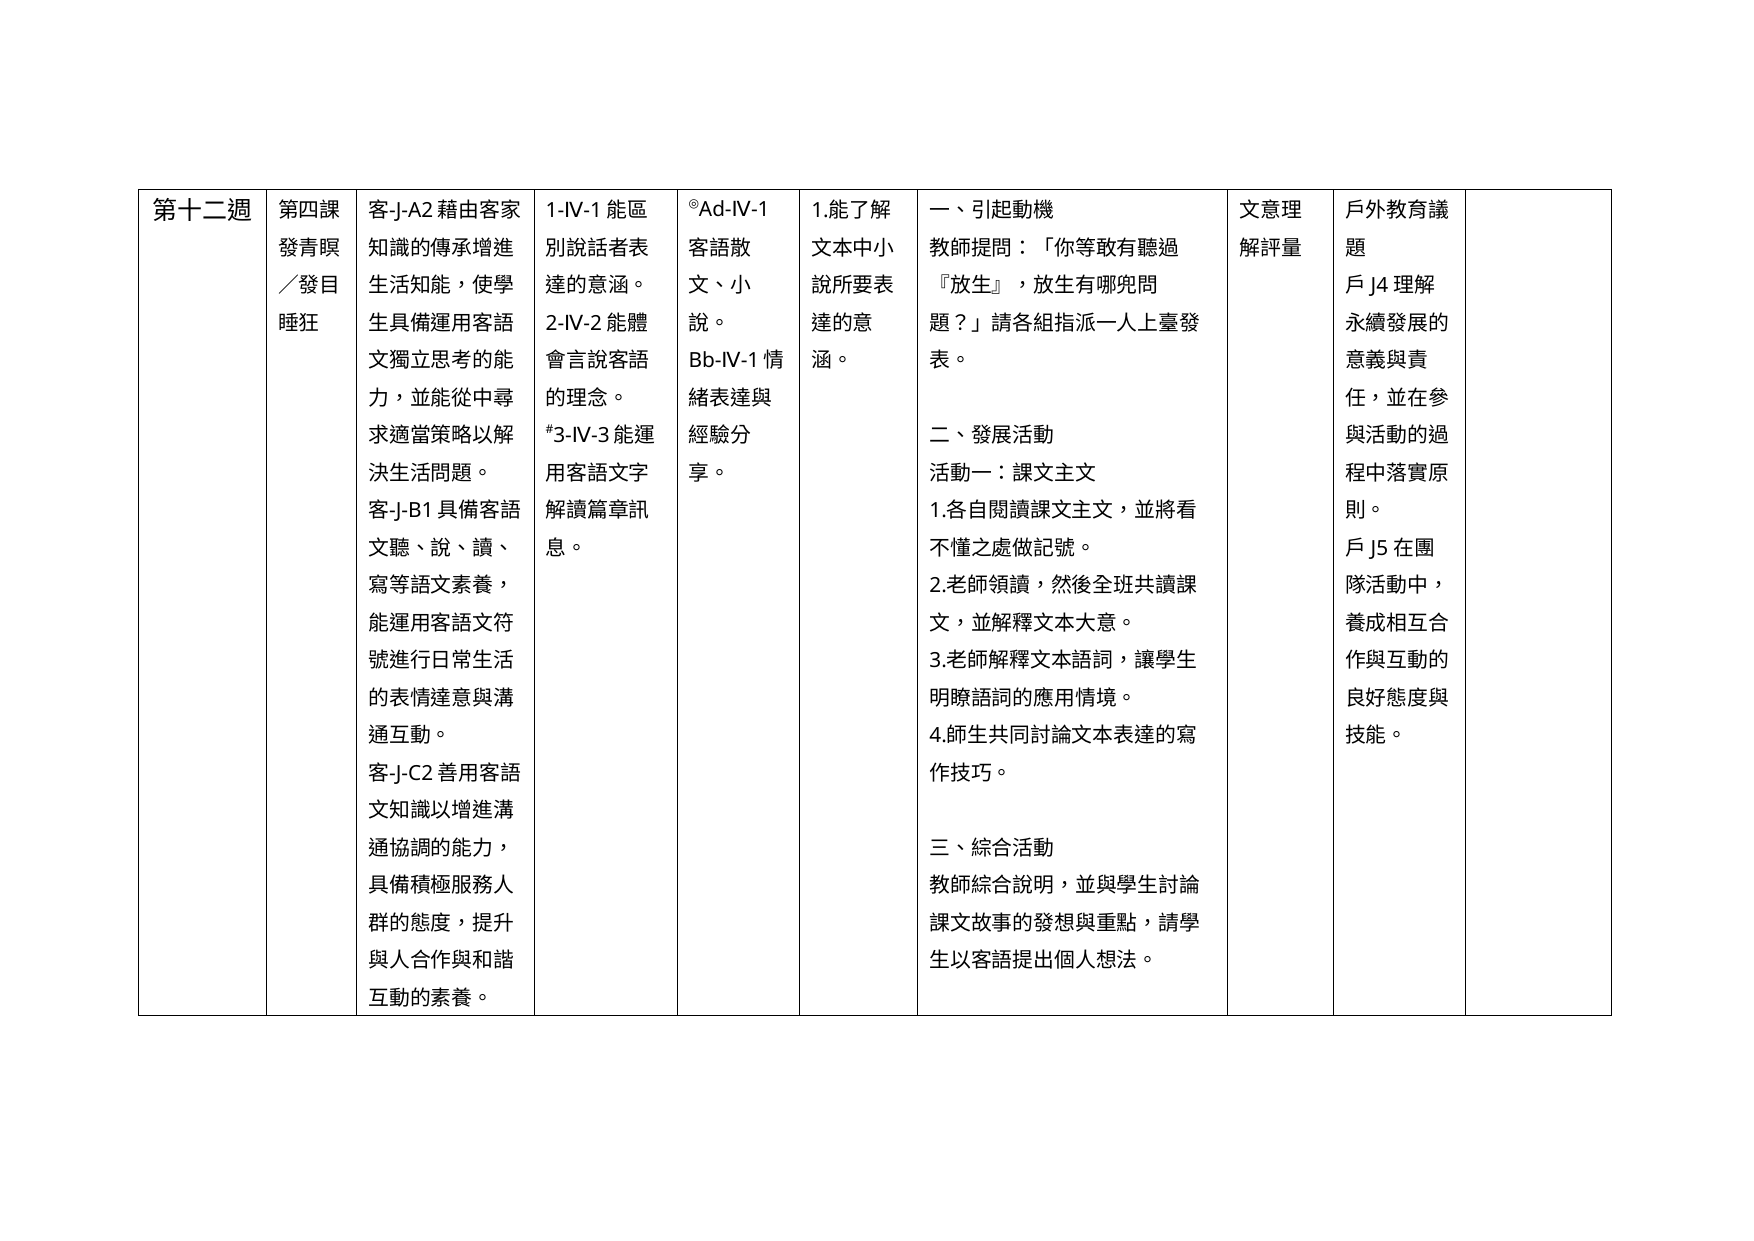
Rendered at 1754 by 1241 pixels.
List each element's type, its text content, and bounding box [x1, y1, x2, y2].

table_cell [357, 190, 534, 1015]
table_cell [678, 190, 799, 1015]
table_cell 第十二週 [139, 190, 266, 1015]
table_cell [1334, 190, 1465, 1015]
table_cell 一、引起動機 教師提問：「你等敢有聽過『放生』，放生有哪兜問題？」請各組指派一人上臺發表。 二、發展活動 活動一：課文主文 1.各自閱讀課文主文，並將看不懂之處做記號。 2.老師領讀，然後全班共讀課文，並解釋文本大意。 3.老師解釋文本語詞，讓學生明瞭語詞的應用情境。 4.師生共同討論文本表達的寫作技巧。 三、綜合活動 教師綜合說明，並與學生討論課文故事的發想與重點，請學生以客語提出個人想法。 [918, 190, 1227, 1015]
table_cell [1466, 190, 1611, 1015]
table_cell 文意理解評量 [1228, 190, 1333, 1015]
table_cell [535, 190, 677, 1015]
table_cell 第四課 發青瞑／發目睡狂 [267, 190, 356, 1015]
table_cell 1.能了解文本中小說所要表達的意涵。 [800, 190, 917, 1015]
